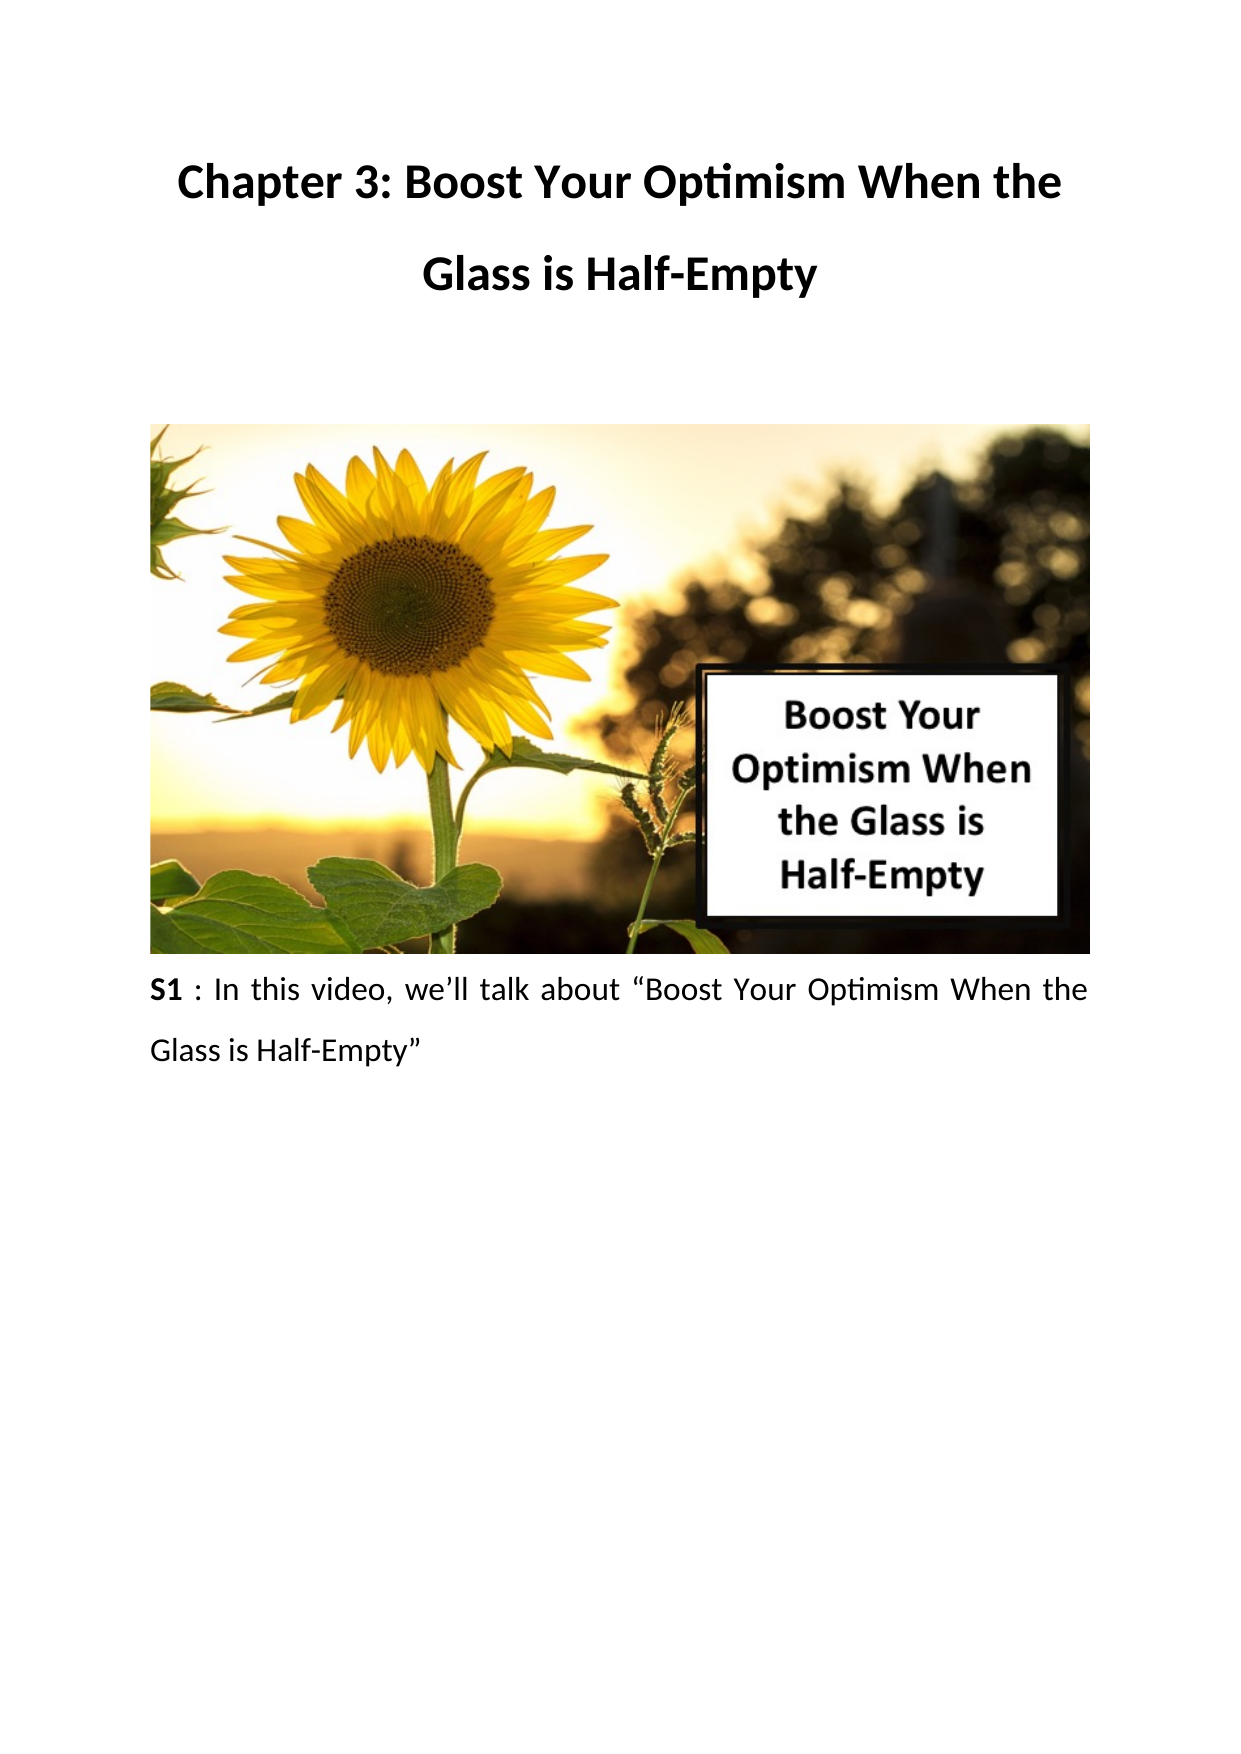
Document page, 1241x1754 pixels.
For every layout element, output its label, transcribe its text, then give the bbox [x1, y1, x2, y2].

text Chapter 3: Boost Your Optimism When the Glass is Half-Empty [150, 150, 1090, 303]
text S1 : In this video, we’ll talk about “Boost Your Optimism When the Glass is Half-Empty” [150, 968, 1090, 1070]
picture [150, 424, 1090, 954]
